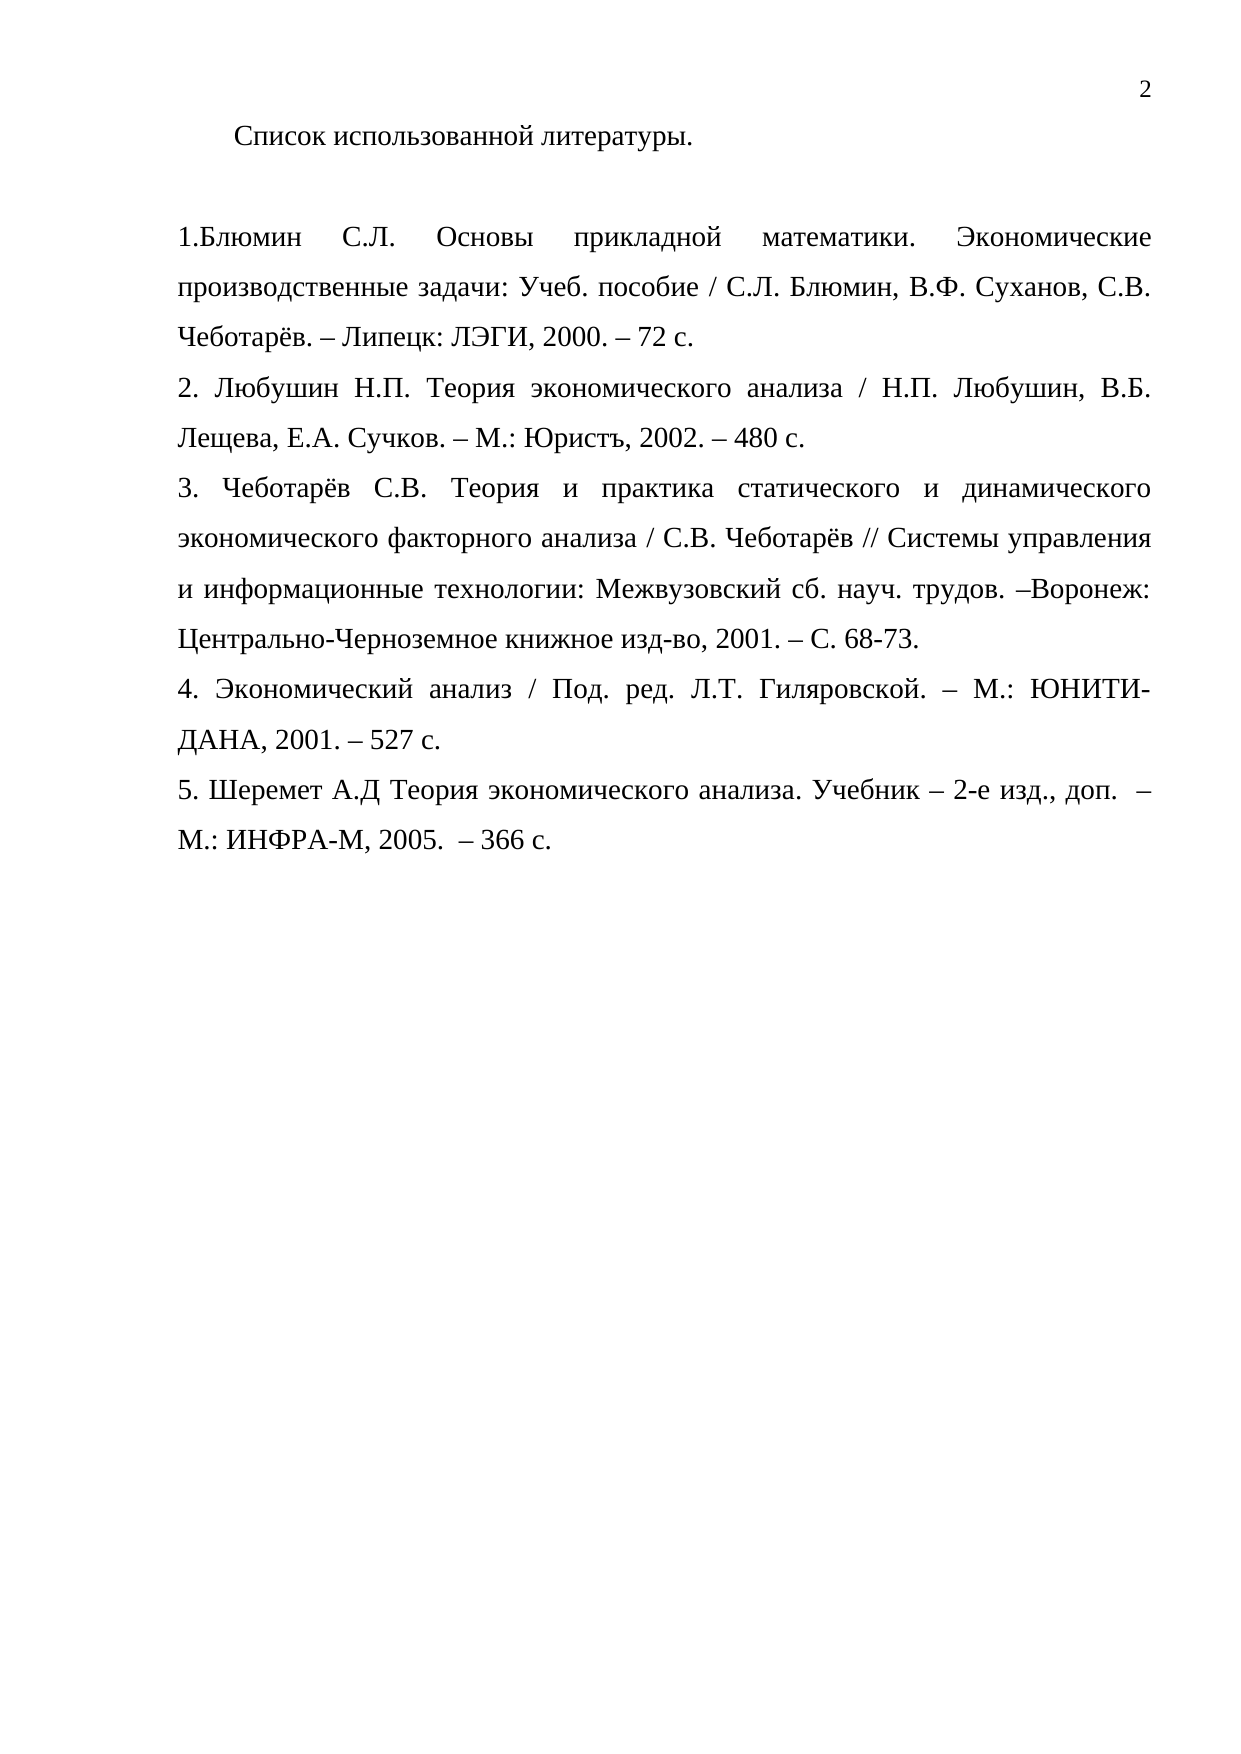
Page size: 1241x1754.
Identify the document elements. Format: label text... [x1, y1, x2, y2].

text 1.Блюмин С.Л. Основы прикладной математики. Экономические производственные задачи: Учеб. пособие / С.Л. Блюмин, В.Ф. Суханов, С.В. Чеботарёв. – Липецк: ЛЭГИ, 2000. – 72 с. [177, 219, 1152, 353]
text 3. Чеботарёв С.В. Теория и практика статического и динамического экономического факторного анализа / С.В. Чеботарёв // Системы управления и информационные технологии: Межвузовский сб. науч. трудов. –Воронеж: Центрально-Черноземное книжное изд-во, 2001. – С. 68-73. [177, 470, 1152, 655]
text 2. Любушин Н.П. Теория экономического анализа / Н.П. Любушин, В.Б. Лещева, Е.А. Сучков. – М.: Юристъ, 2002. – 480 с. [177, 370, 1152, 453]
text 4. Экономический анализ / Под. ред. Л.Т. Гиляровской. – М.: ЮНИТИ-ДАНА, 2001. – 527 с. [177, 672, 1152, 755]
text Список использованной литературы. [177, 118, 1152, 152]
text 5. Шеремет А.Д Теория экономического анализа. Учебник – 2-е изд., доп. – M.: ИНФРА-М, 2005. – 366 с. [177, 772, 1152, 856]
